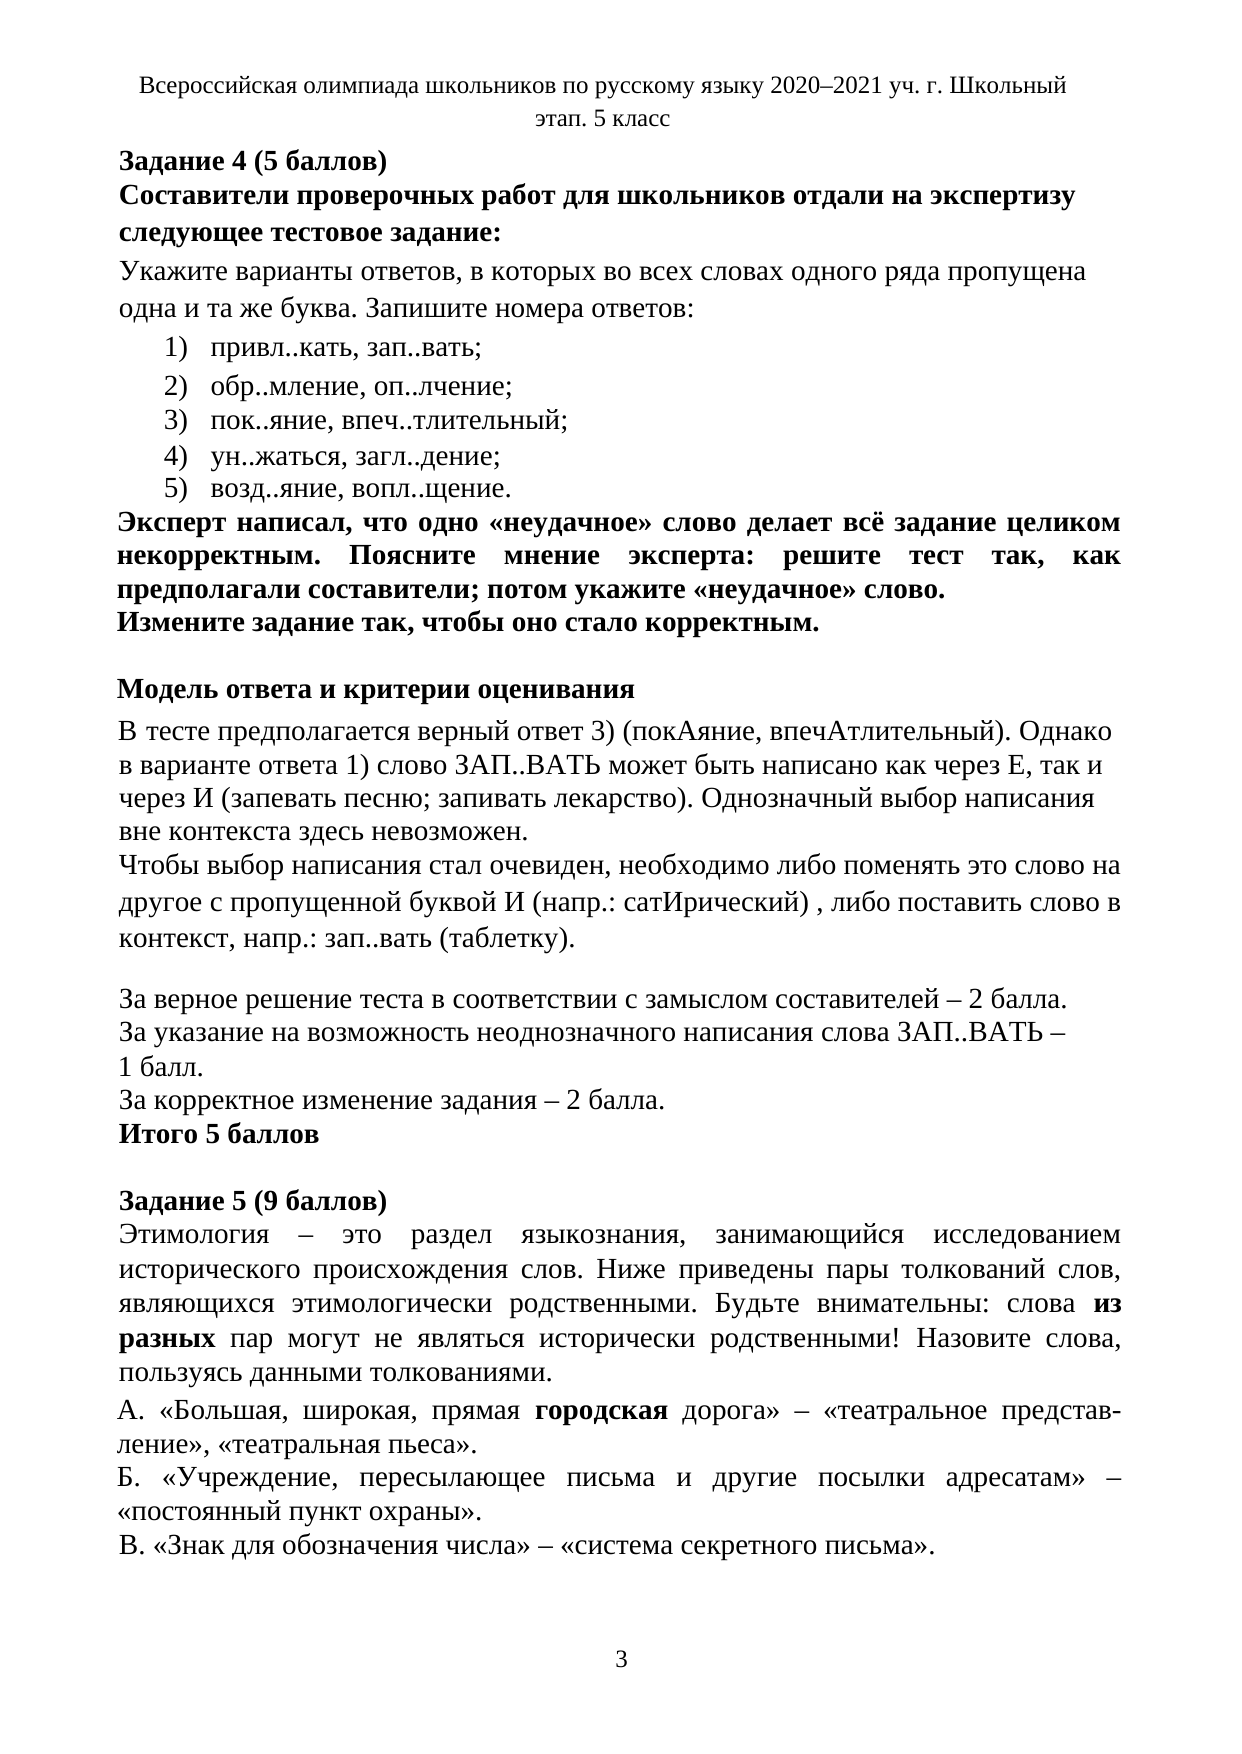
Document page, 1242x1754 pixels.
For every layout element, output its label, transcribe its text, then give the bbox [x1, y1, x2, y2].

list тесте предполагается верный ответ 3) (покАяние, впечАтлительный). Однако в варианте ответа 1) слово ЗАП..ВАТЬ может быть написано как через Е, так и через И (запевать песню; запивать лекарство). Однозначный выбор написания вне контекста здесь невозможен. [118, 714, 1122, 847]
text Этимология – это раздел языкознания, занимающийся исследованием исторического происхождения слов. Ниже приведены пары толкований слов, являющихся этимологически родственными. Будьте внимательны: слова из разных пар могут не являться исторически родственными! Назовите слова, пользуясь данными толкованиями. [119, 1217, 1122, 1388]
text Задание 4 (5 баллов) [119, 143, 1122, 177]
text Чтобы выбор написания стал очевиден, необходимо либо поменять это слово на другое с пропущенной буквой И (напр.: сатИрический) , либо поставить слово в контекст, напр.: зап..вать (таблетку). [119, 847, 1122, 954]
list привл..кать, зап..вать; [163, 329, 1122, 363]
text В. «Знак для обозначения числа» – «система секретного письма». [119, 1527, 1122, 1560]
text За указание на возможность неоднозначного написания слова ЗАП..ВАТЬ – [119, 1014, 1122, 1048]
text Измените задание так, чтобы оно стало корректным. [117, 604, 1122, 638]
text За верное решение теста в соответствии с замыслом составителей – 2 балла. [119, 981, 1122, 1014]
text Модель ответа и критерии оценивания [117, 671, 1122, 704]
text 3 [117, 1644, 1126, 1672]
list возд..яние, вопл..щение. [163, 473, 1122, 504]
list ун..жаться, загл..дение; [163, 438, 1122, 471]
text А. «Большая, широкая, прямая городская дорога» – «театральное представ-ление», «театральная пьеса». [117, 1392, 1122, 1459]
list балл. [118, 1049, 1122, 1082]
list обр..мление, оп..лчение; [163, 368, 1122, 401]
text Задание 5 (9 баллов) [119, 1183, 1122, 1216]
text Б. «Учреждение, пересылающее письма и другие посылки адресатам» – «постоянный пункт охраны». [117, 1459, 1122, 1527]
text Итого 5 баллов [119, 1116, 1122, 1150]
list пок..яние, впеч..тлительный; [163, 402, 1122, 436]
text Укажите варианты ответов, в которых во всех словах одного ряда пропущена одна и та же буква. Запишите номера ответов: [119, 253, 1122, 324]
text Составители проверочных работ для школьников отдали на экспертизу следующее тестовое задание: [119, 177, 1122, 248]
text Всероссийская олимпиада школьников по русскому языку 2020–2021 уч. г. Школьный этап. 5 класс [117, 70, 1088, 132]
text За корректное изменение задания – 2 балла. [119, 1082, 1122, 1116]
text Эксперт написал, что одно «неудачное» слово делает всё задание целиком некорректным. Поясните мнение эксперта: решите тест так, как предполагали составители; потом укажите «неудачное» слово. [117, 504, 1122, 604]
